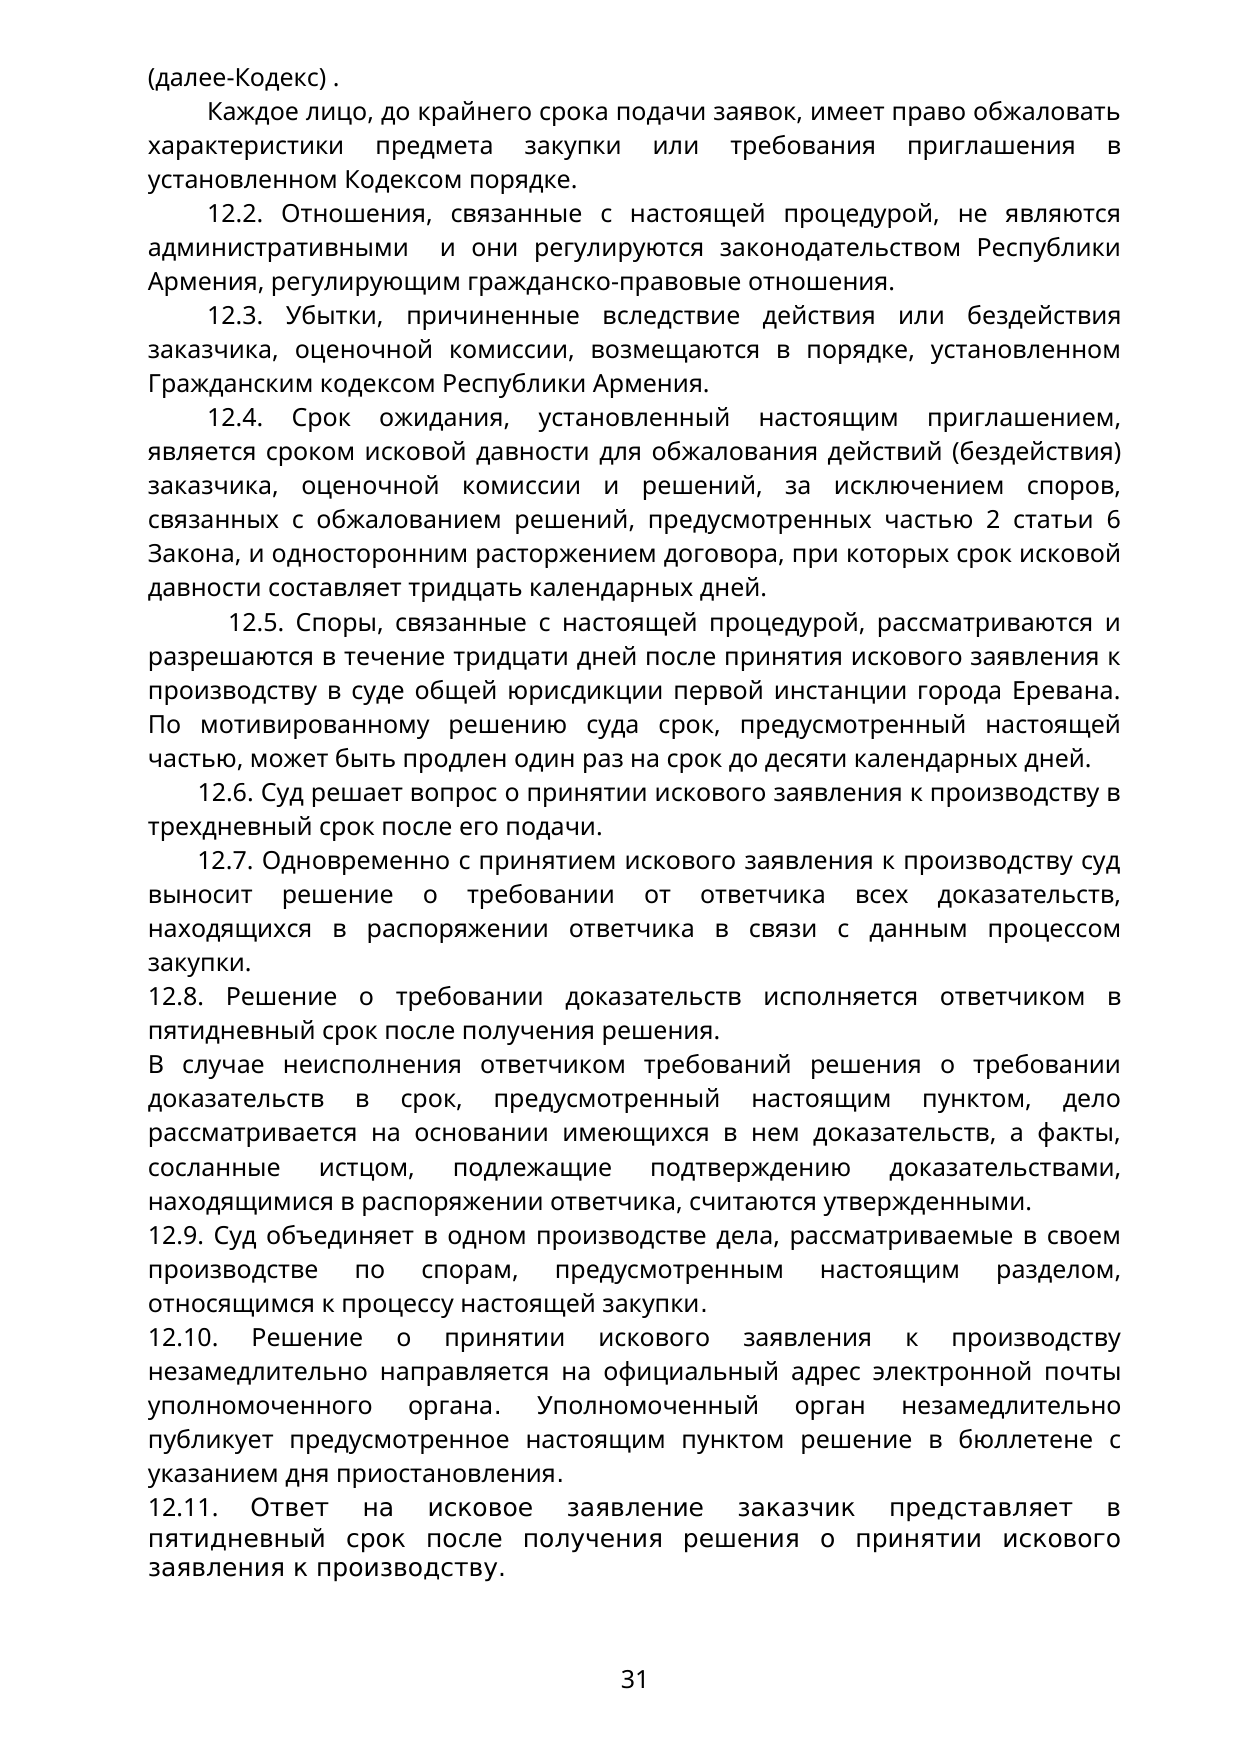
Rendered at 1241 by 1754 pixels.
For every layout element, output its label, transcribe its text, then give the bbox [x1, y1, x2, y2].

text 12.7. Одновременно с принятием искового заявления к производству суд выносит решение о требовании от ответчика всех доказательств, находящихся в распоряжении ответчика в связи с данным процессом закупки. [148, 843, 1122, 979]
text 12.4. Срок ожидания, установленный настоящим приглашением, является сроком исковой давности для обжалования действий (бездействия) заказчика, оценочной комиссии и решений, за исключением споров, связанных с обжалованием решений, предусмотренных частью 2 статьи 6 Закона, и односторонним расторжением договора, при которых срок исковой давности составляет тридцать календарных дней. [148, 400, 1122, 604]
text 12.5. Споры, связанные с настоящей процедурой, рассматриваются и разрешаются в течение тридцати дней после принятия искового заявления к производству в суде общей юрисдикции первой инстанции города Еревана. По мотивированному решению суда срок, предусмотренный настоящей частью, может быть продлен один раз на срок до десяти календарных дней. [148, 604, 1122, 774]
text 12.3. Убытки, причиненные вследствие действия или бездействия заказчика, оценочной комиссии, возмещаются в порядке, установленном Гражданским кодексом Республики Армения. [148, 298, 1122, 400]
text 12.2. Отношения, связанные с настоящей процедурой, не являются административными и они регулируются законодательством Республики Армения, регулирующим гражданско-правовые отношения. [148, 195, 1122, 298]
text 12.9. Суд объединяет в одном производстве дела, рассматриваемые в своем производстве по спорам, предусмотренным настоящим разделом, относящимся к процессу настоящей закупки. [148, 1217, 1122, 1319]
text Каждое лицо, до крайнего срока подачи заявок, имеет право обжаловать характеристики предмета закупки или требования приглашения в установленном Кодексом порядке. [148, 93, 1122, 195]
text 12.8. Решение о требовании доказательств исполняется ответчиком в пятидневный срок после получения решения. [148, 979, 1122, 1047]
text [148, 59, 1122, 93]
text 12.6. Суд решает вопрос о принятии искового заявления к производству в трехдневный срок после его подачи. [148, 774, 1122, 843]
text В случае неисполнения ответчиком требований решения о требовании доказательств в срок, предусмотренный настоящим пунктом, дело рассматривается на основании имеющихся в нем доказательств, а факты, сосланные истцом, подлежащие подтверждению доказательствами, находящимися в распоряжении ответчика, считаются утвержденными. [148, 1047, 1122, 1217]
text 12.10. Решение о принятии искового заявления к производству незамедлительно направляется на официальный адрес электронной почты уполномоченного органа. Уполномоченный орган незамедлительно публикует предусмотренное настоящим пунктом решение в бюллетене с указанием дня приостановления. [148, 1319, 1122, 1490]
text 12.11. Ответ на исковое заявление заказчик представляет в пятидневный срок после получения решения о принятии искового заявления к производству. [148, 1490, 1122, 1582]
